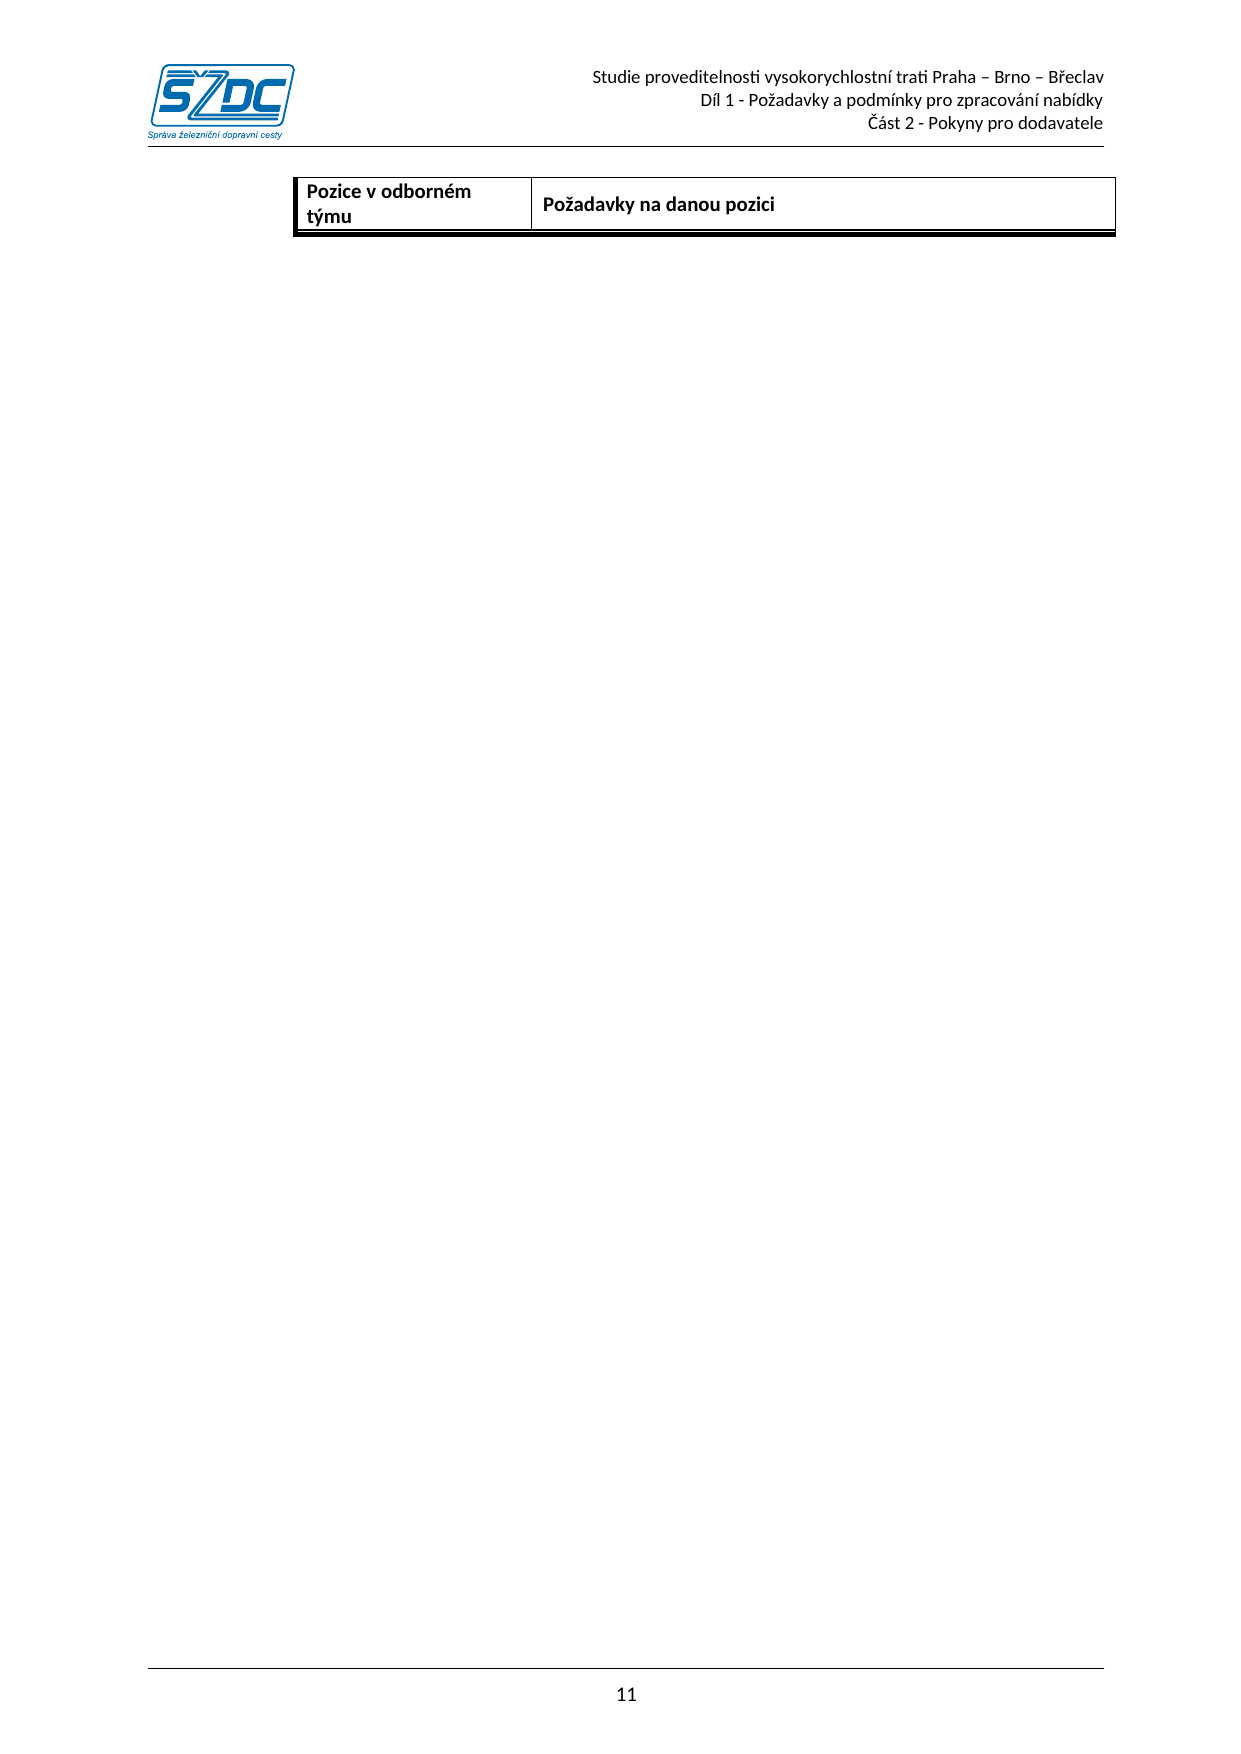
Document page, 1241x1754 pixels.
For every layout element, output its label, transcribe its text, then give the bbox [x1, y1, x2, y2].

table_header Požadavky na danou pozici [532, 178, 1115, 229]
table_header Pozice v odborném týmu [298, 178, 531, 229]
